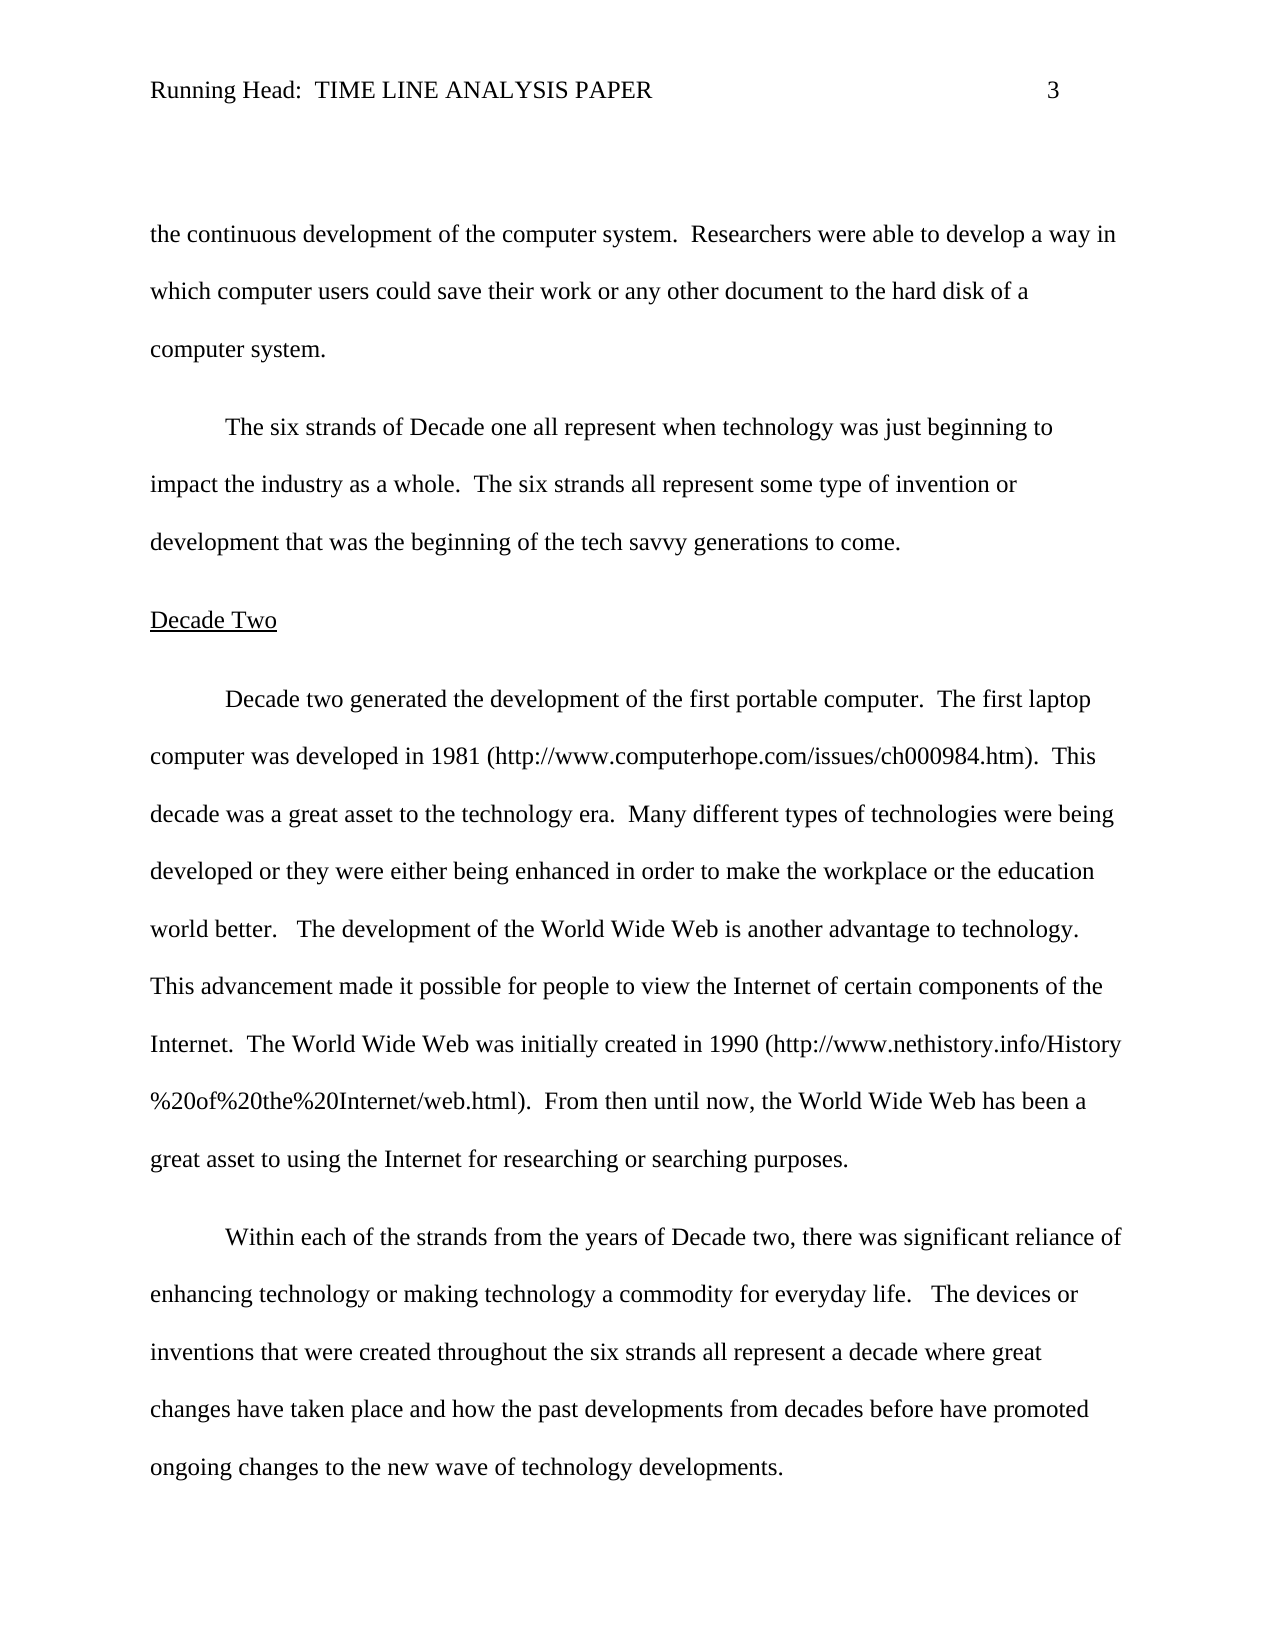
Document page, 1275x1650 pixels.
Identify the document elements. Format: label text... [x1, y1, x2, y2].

text Decade Two [150, 605, 1125, 634]
text The six strands of Decade one all represent when technology was just beginning to impact the industry as a whole. The six strands all represent some type of invention or development that was the beginning of the tech savvy generations to come. [150, 412, 1125, 556]
text Within each of the strands from the years of Decade two, there was significant reliance of enhancing technology or making technology a commodity for everyday life. The devices or inventions that were created throughout the six strands all represent a decade where great changes have taken place and how the past developments from decades before have promoted ongoing changes to the new wave of technology developments. [150, 1222, 1125, 1481]
text Decade two generated the development of the first portable computer. The first laptop computer was developed in 1981 (http://www.computerhope.com/issues/ch000984.htm). This decade was a great asset to the technology era. Many different types of technologies were being developed or they were either being enhanced in order to make the workplace or the education world better. The development of the World Wide Web is another advantage to technology. This advancement made it possible for people to view the Internet of certain components of the Internet. The World Wide Web was initially created in 1990 (http://www.nethistory.info/History%20of%20the%20Internet/web.html). From then until now, the World Wide Web has been a great asset to using the Internet for researching or searching purposes. [150, 684, 1125, 1172]
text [150, 219, 1125, 362]
